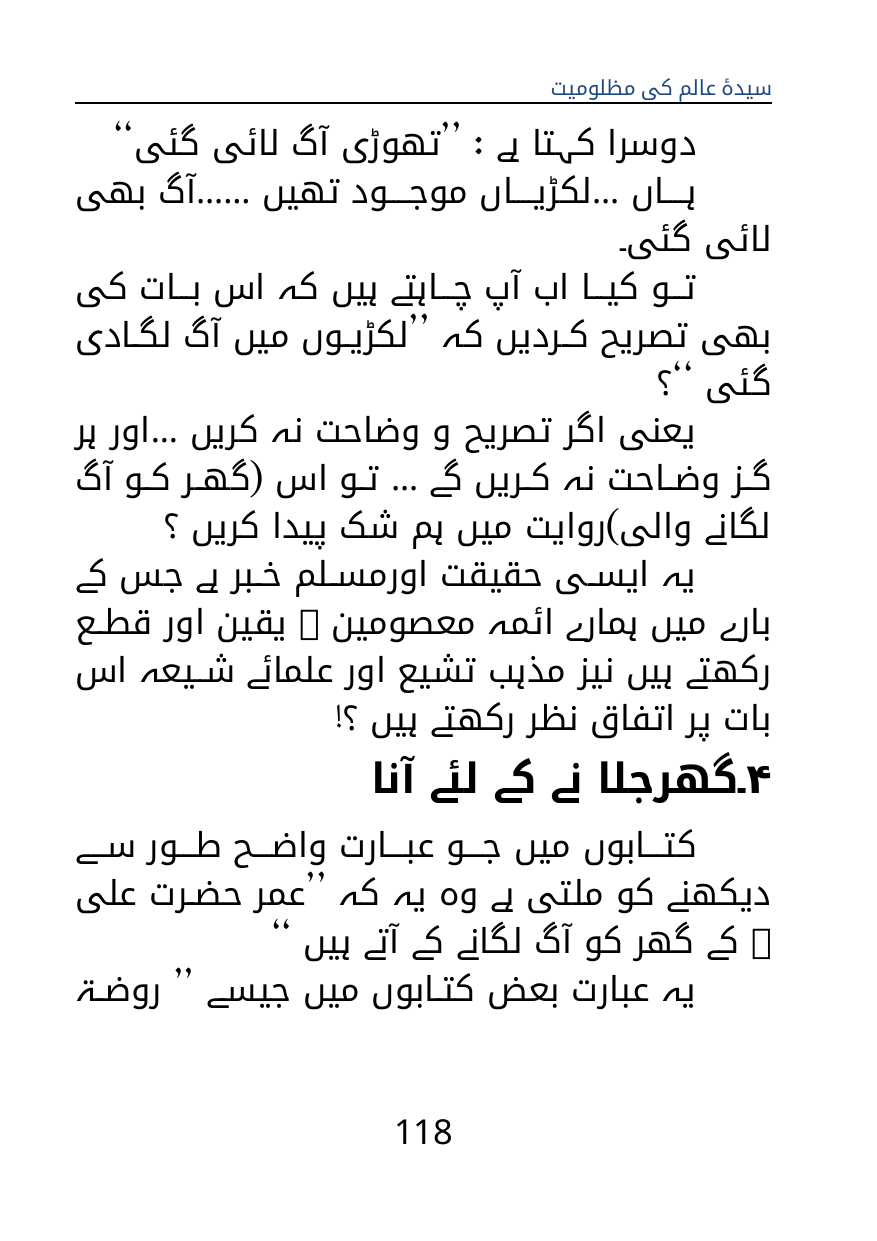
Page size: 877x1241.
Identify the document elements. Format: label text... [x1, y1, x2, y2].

text یہ ایسی حقیقت اورمسلم خبر ہے جس کے بارے میں ہمارے ائمہ معصومین ﷨ یقین اور قطع رکھتے ہیں نیز مذہب تشیع اور علمائے شیعہ اس بات پر اتفاق نظر رکھتے ہیں ؟! [75, 548, 772, 740]
text ہاں …لکڑیاں موجود تھیں ……آگ بھی لائی گئی۔ [75, 165, 772, 261]
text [75, 963, 772, 1011]
text تو کیا اب آپ چاہتے ہیں کہ اس بات کی بھی تصریح کردیں کہ ’’لکڑیوں میں آگ لگادی گئی ‘‘؟ [75, 261, 772, 404]
text دوسرا کہتا ہے : ’’تھوڑی آگ لائی گئی‘‘ [75, 117, 772, 165]
text یعنی اگر تصریح و وضاحت نہ کریں …اور ہر گز وضاحت نہ کریں گے … تو اس (گھر کو آگ لگانے والی)روایت میں ہم شک پیدا کریں ؟ [75, 404, 772, 548]
text کتابوں میں جو عبارت واضح طور سے دیکھنے کو ملتی ہے وہ یہ کہ ’’عمر حضرت علی ﷣ کے گھر کو آگ لگانے کے آتے ہیں ‘‘ [75, 819, 772, 963]
subtitle ۴۔گھرجلا نے کے لئے آنا [75, 740, 772, 819]
